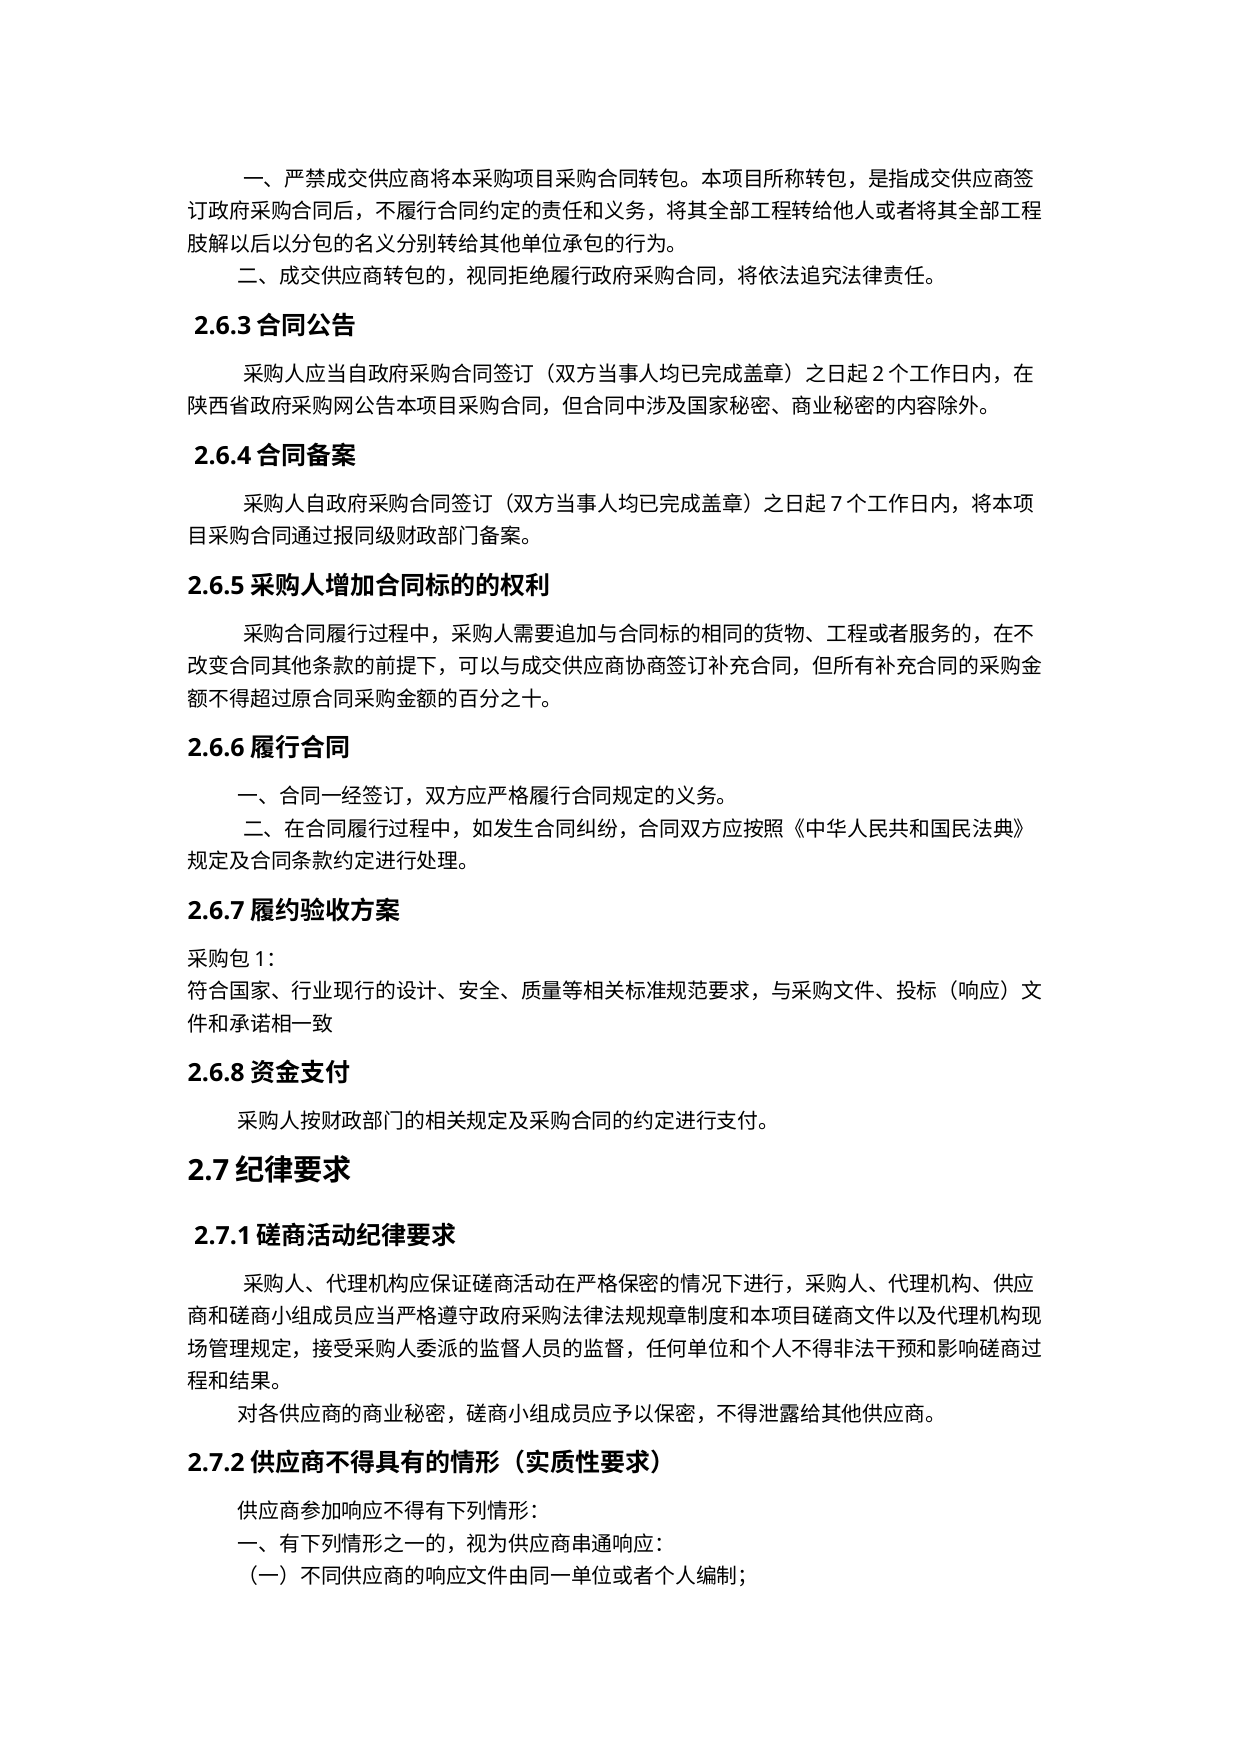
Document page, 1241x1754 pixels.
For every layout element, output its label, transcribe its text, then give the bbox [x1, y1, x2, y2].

text 2.6.5采购人增加合同标的的权利 [187, 552, 1053, 617]
text 2.6.3合同公告 [187, 292, 1053, 357]
text 2.7纪律要求 [187, 1137, 1053, 1202]
text 符合国家、行业现行的设计、安全、质量等相关标准规范要求，与采购文件、投标（响应）文件和承诺相一致 [187, 974, 1053, 1039]
text 一、合同一经签订，双方应严格履行合同规定的义务。 [187, 779, 1053, 812]
text 2.6.7履约验收方案 [187, 877, 1053, 942]
text 采购人按财政部门的相关规定及采购合同的约定进行支付。 [187, 1104, 1053, 1137]
text 2.7.1磋商活动纪律要求 [187, 1202, 1053, 1267]
text 一、严禁成交供应商将本采购项目采购合同转包。本项目所称转包，是指成交供应商签订政府采购合同后，不履行合同约定的责任和义务，将其全部工程转给他人或者将其全部工程肢解以后以分包的名义分别转给其他单位承包的行为。 [187, 162, 1053, 259]
text 采购包1： [187, 942, 1053, 974]
text （一）不同供应商的响应文件由同一单位或者个人编制； [187, 1559, 1053, 1592]
text 采购人应当自政府采购合同签订（双方当事人均已完成盖章）之日起2个工作日内，在陕西省政府采购网公告本项目采购合同，但合同中涉及国家秘密、商业秘密的内容除外。 [187, 357, 1053, 422]
text 一、有下列情形之一的，视为供应商串通响应： [187, 1527, 1053, 1559]
text 二、成交供应商转包的，视同拒绝履行政府采购合同，将依法追究法律责任。 [187, 259, 1053, 292]
text 2.6.4合同备案 [187, 422, 1053, 487]
text 采购人、代理机构应保证磋商活动在严格保密的情况下进行，采购人、代理机构、供应商和磋商小组成员应当严格遵守政府采购法律法规规章制度和本项目磋商文件以及代理机构现场管理规定，接受采购人委派的监督人员的监督，任何单位和个人不得非法干预和影响磋商过程和结果。 [187, 1267, 1053, 1397]
text 二、在合同履行过程中，如发生合同纠纷，合同双方应按照《中华人民共和国民法典》规定及合同条款约定进行处理。 [187, 812, 1053, 877]
text 2.7.2供应商不得具有的情形（实质性要求） [187, 1429, 1053, 1494]
text 采购人自政府采购合同签订（双方当事人均已完成盖章）之日起7个工作日内，将本项目采购合同通过报同级财政部门备案。 [187, 487, 1053, 552]
text 2.6.8资金支付 [187, 1039, 1053, 1104]
text 对各供应商的商业秘密，磋商小组成员应予以保密，不得泄露给其他供应商。 [187, 1397, 1053, 1429]
text 采购合同履行过程中，采购人需要追加与合同标的相同的货物、工程或者服务的，在不改变合同其他条款的前提下，可以与成交供应商协商签订补充合同，但所有补充合同的采购金额不得超过原合同采购金额的百分之十。 [187, 617, 1053, 714]
text 供应商参加响应不得有下列情形： [187, 1494, 1053, 1527]
text 2.6.6履行合同 [187, 714, 1053, 779]
